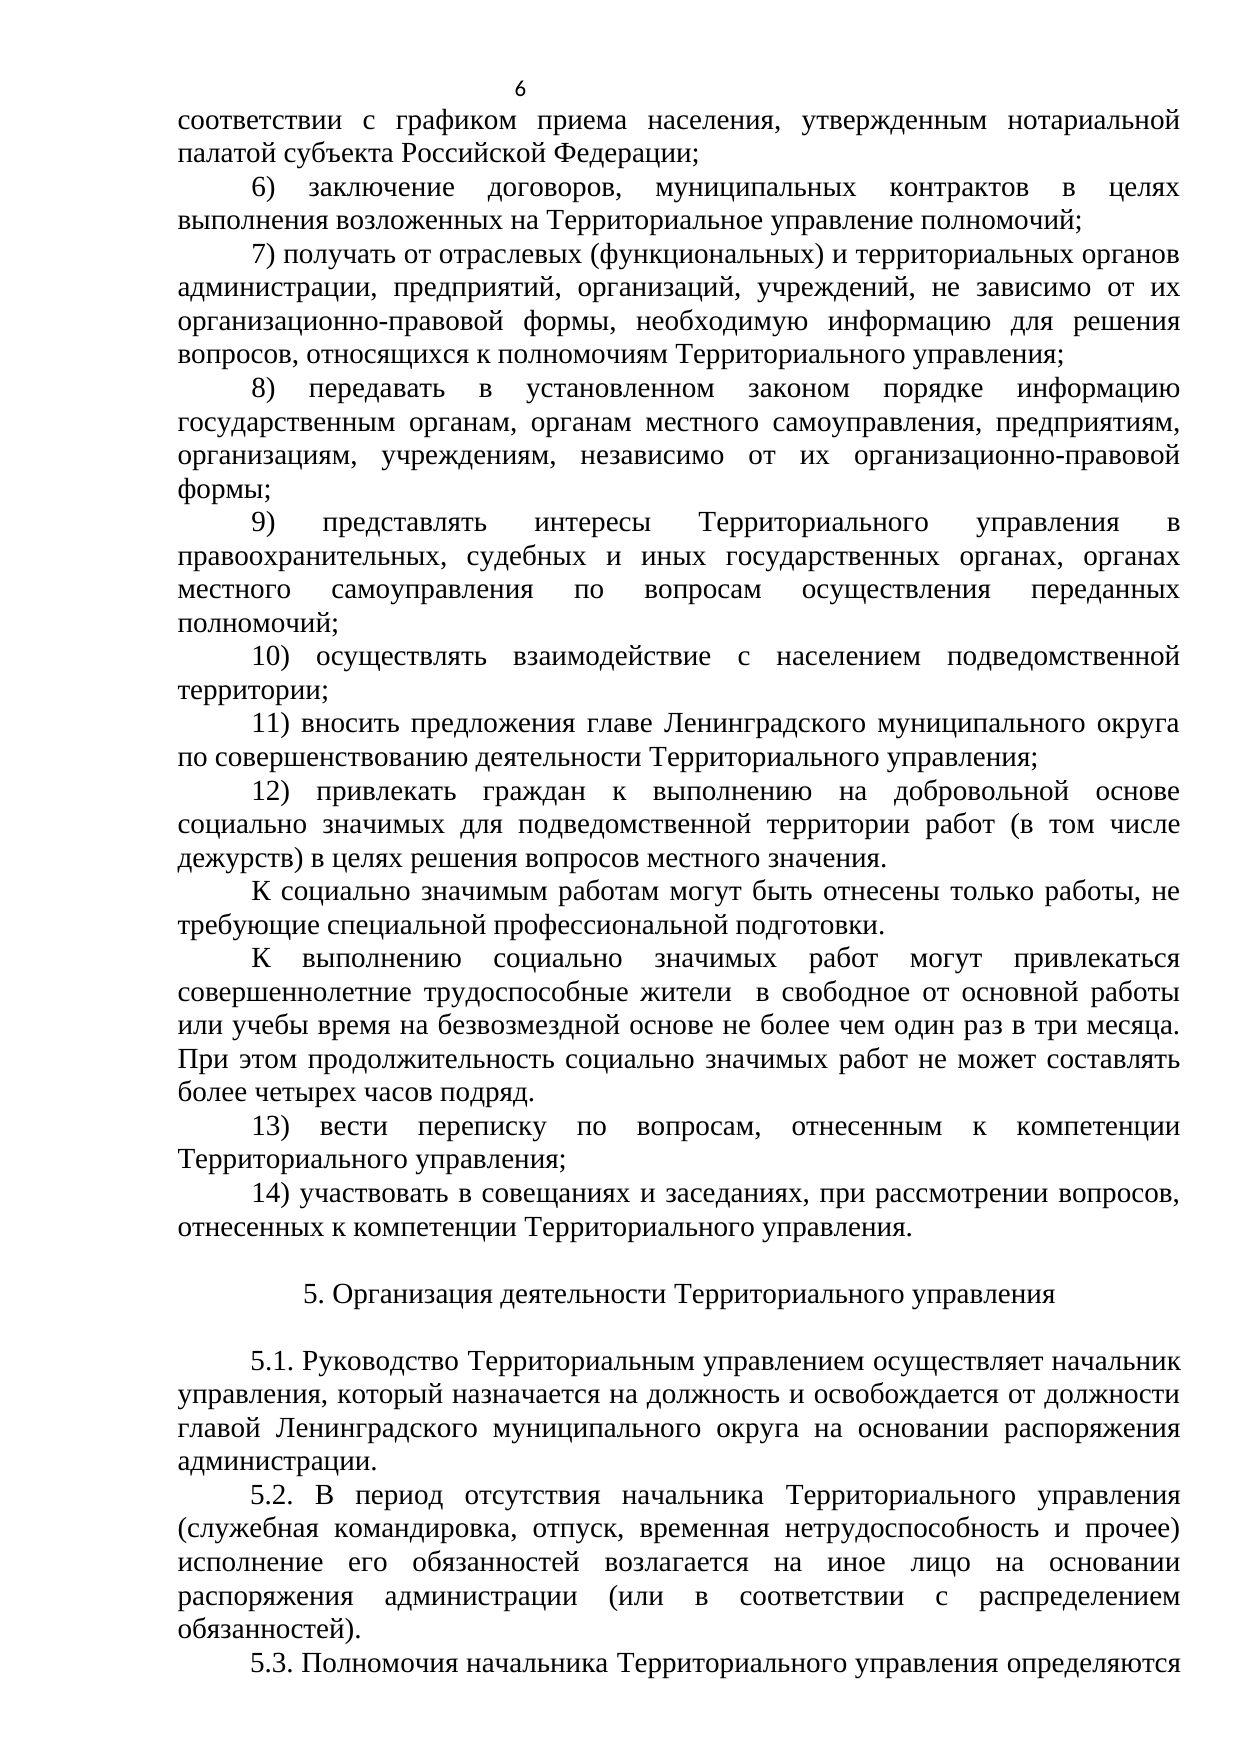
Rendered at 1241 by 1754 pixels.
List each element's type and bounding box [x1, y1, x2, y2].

table_header [177, 102, 1181, 1694]
